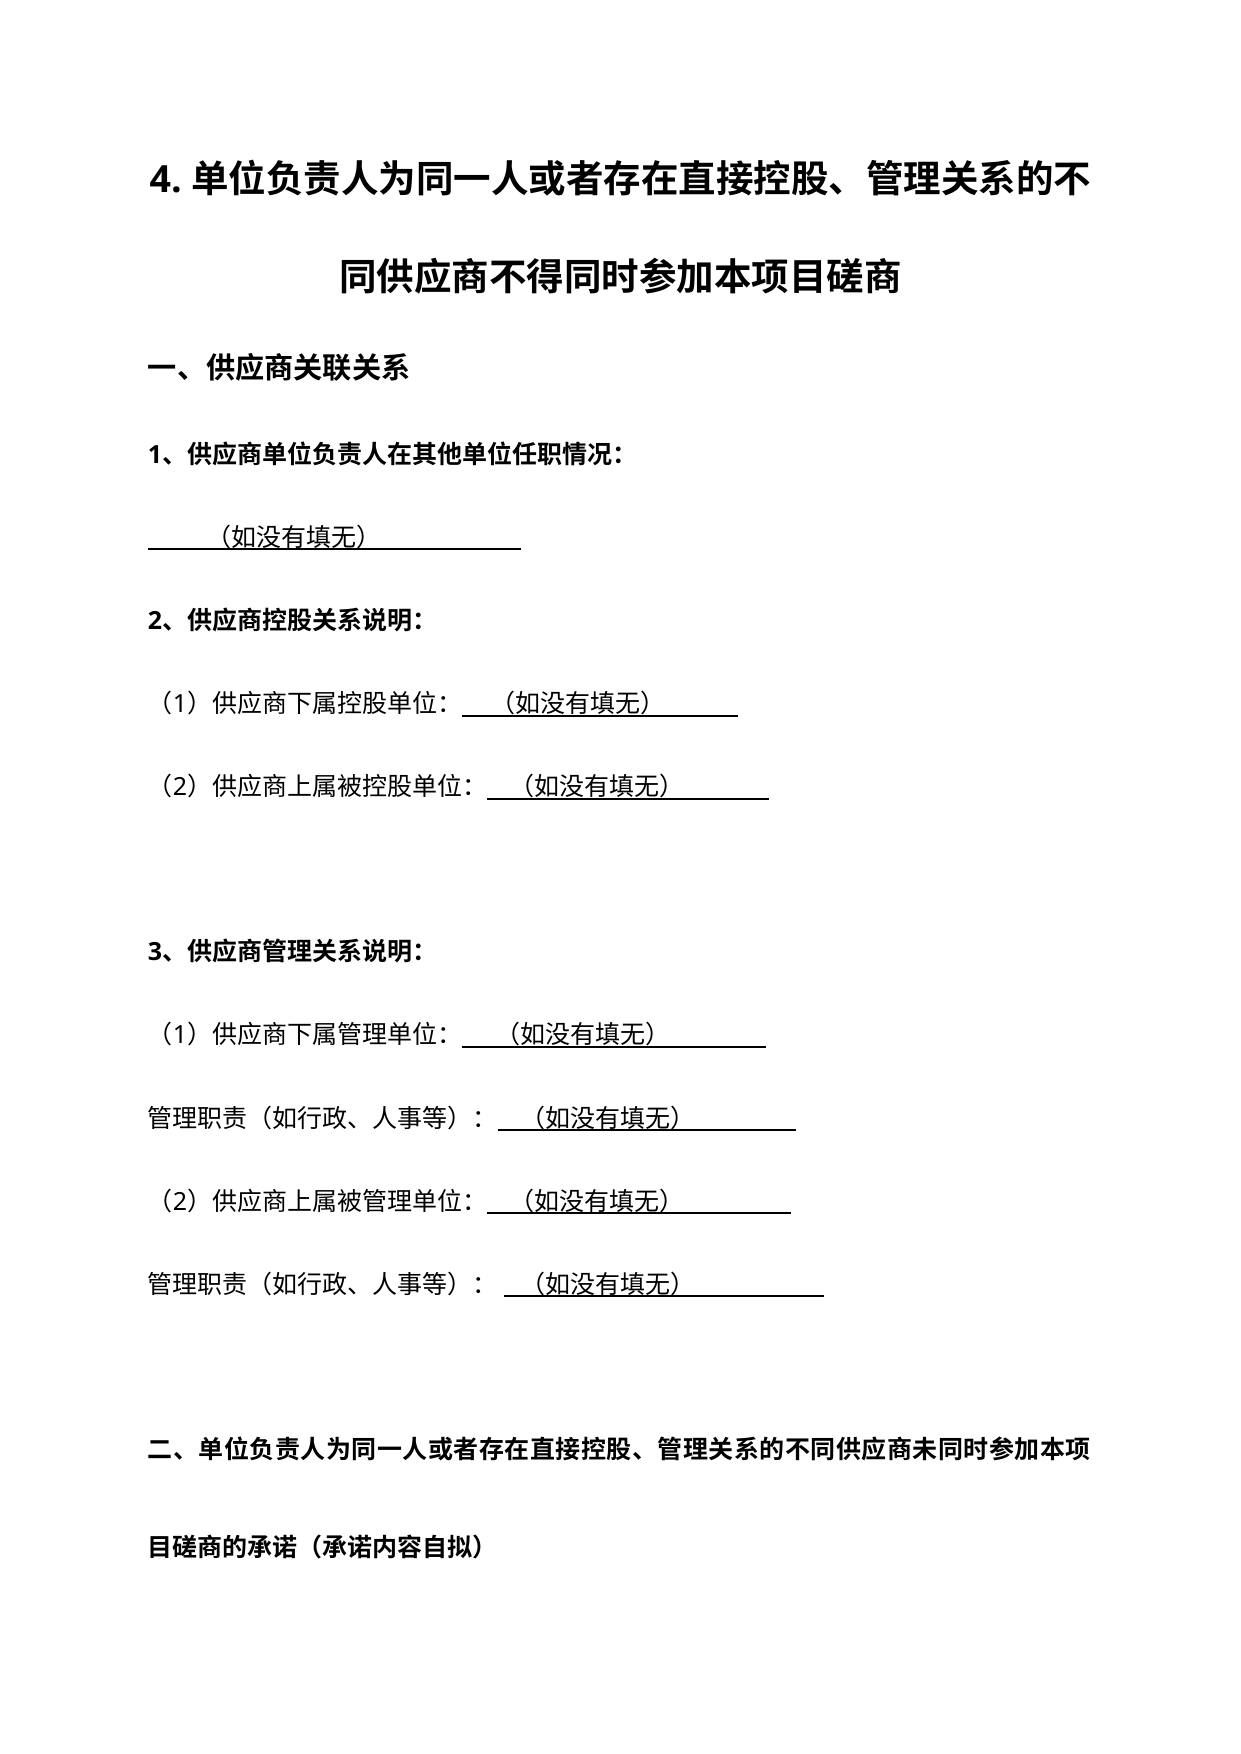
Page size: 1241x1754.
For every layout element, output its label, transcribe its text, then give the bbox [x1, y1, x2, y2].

text 一、供应商关联关系 [148, 334, 1093, 399]
text （1）供应商下属管理单位： （如没有填无） [148, 1001, 1093, 1066]
text 4. 单位负责人为同一人或者存在直接控股、管理关系的不同供应商不得同时参加本项目磋商 [148, 144, 1093, 307]
text （2）供应商上属被管理单位： （如没有填无） [148, 1167, 1093, 1232]
text 3、供应商管理关系说明： [148, 917, 1093, 982]
text 管理职责（如行政、人事等）： （如没有填无） [148, 1250, 1093, 1315]
text （如没有填无） [148, 503, 1093, 568]
text （2）供应商上属被控股单位： （如没有填无） [148, 752, 1093, 817]
text 二、单位负责人为同一人或者存在直接控股、管理关系的不同供应商未同时参加本项目磋商的承诺（承诺内容自拟） [148, 1415, 1093, 1578]
text 1、供应商单位负责人在其他单位任职情况： [148, 420, 1093, 485]
text 2、供应商控股关系说明： [148, 586, 1093, 651]
text 管理职责（如行政、人事等）： （如没有填无） [148, 1084, 1093, 1149]
text （1）供应商下属控股单位： （如没有填无） [148, 669, 1093, 734]
